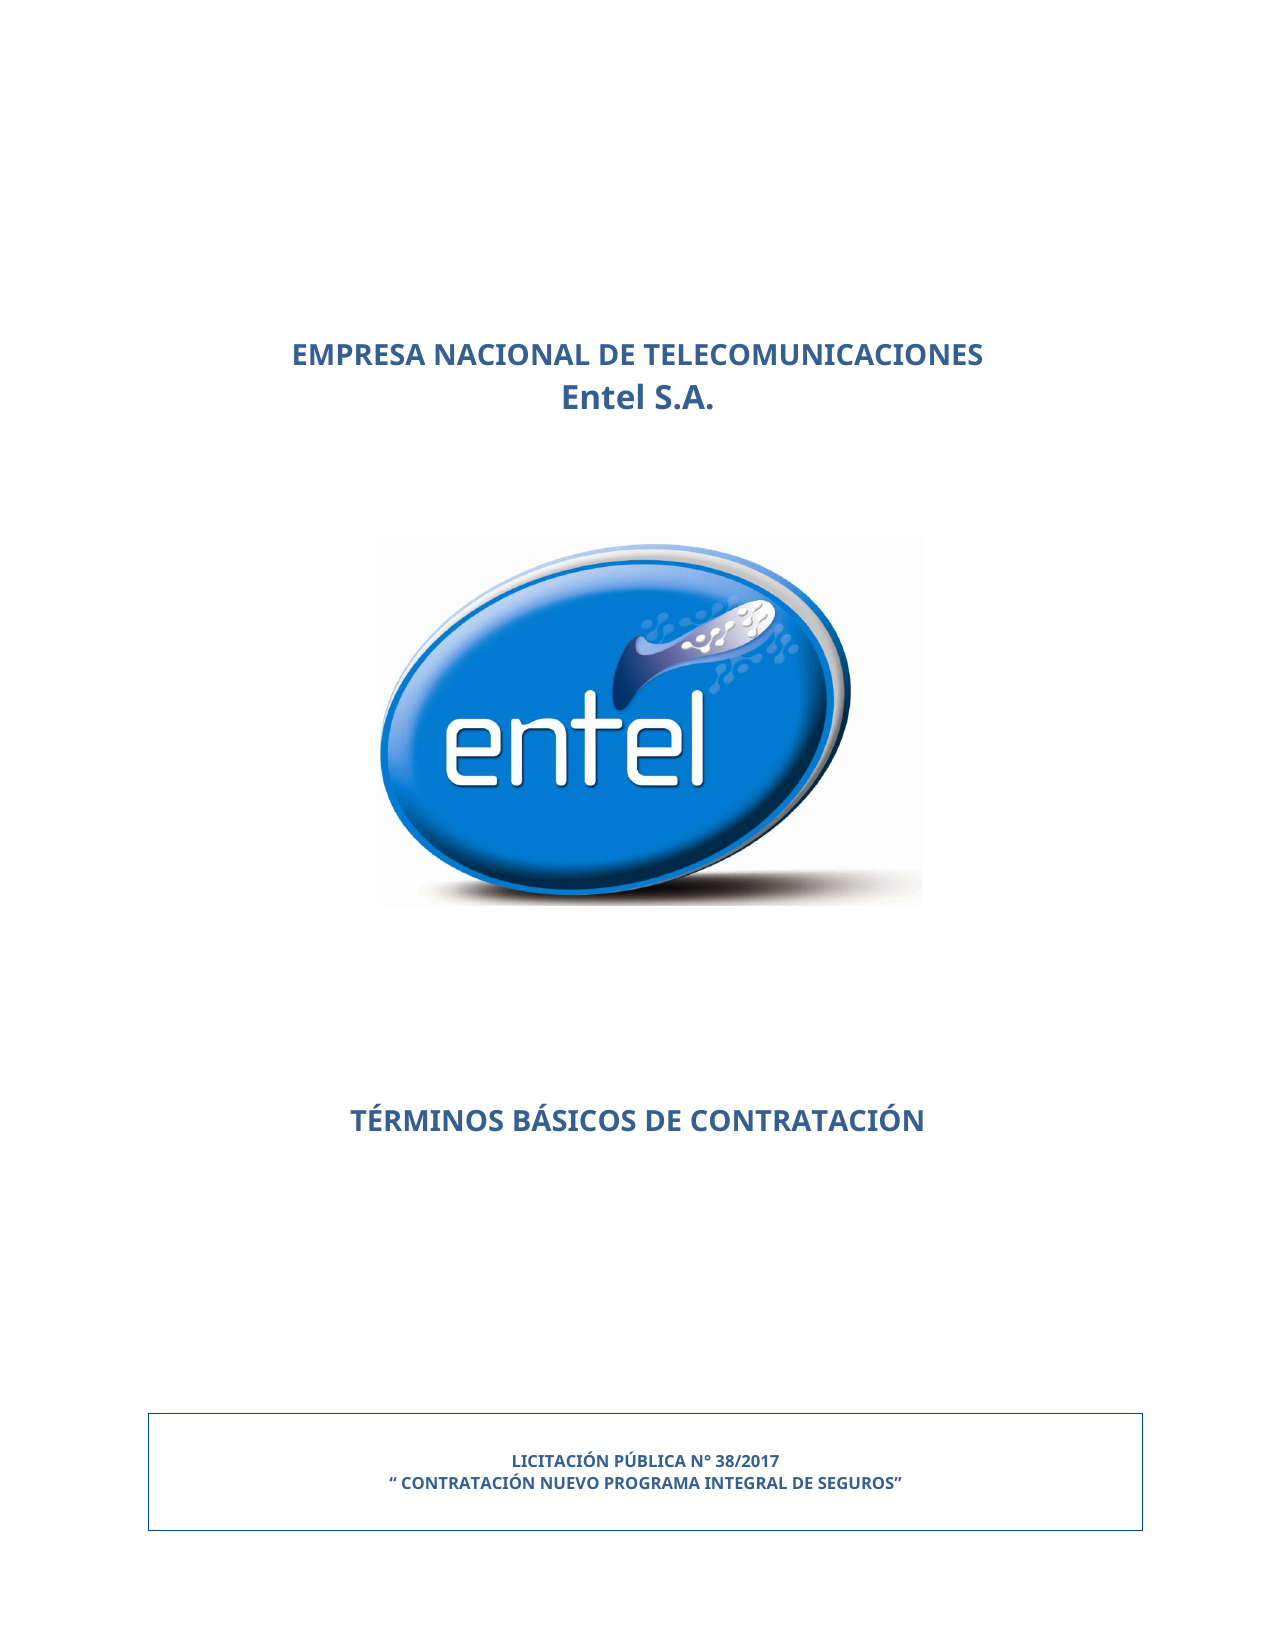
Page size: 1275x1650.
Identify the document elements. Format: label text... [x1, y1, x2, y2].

text EMPRESA NACIONAL DE TELECOMUNICACIONES [148, 334, 1127, 374]
text TÉRMINOS BÁSICOS DE CONTRATACIÓN [148, 1101, 1127, 1140]
text Entel S.A. [148, 374, 1127, 419]
table_header LICITACIÓN PÚBLICA N° 38/2017 “ CONTRATACIÓN NUEVO PROGRAMA INTEGRAL DE SEGUROS” [149, 1414, 1142, 1530]
picture [376, 537, 923, 906]
